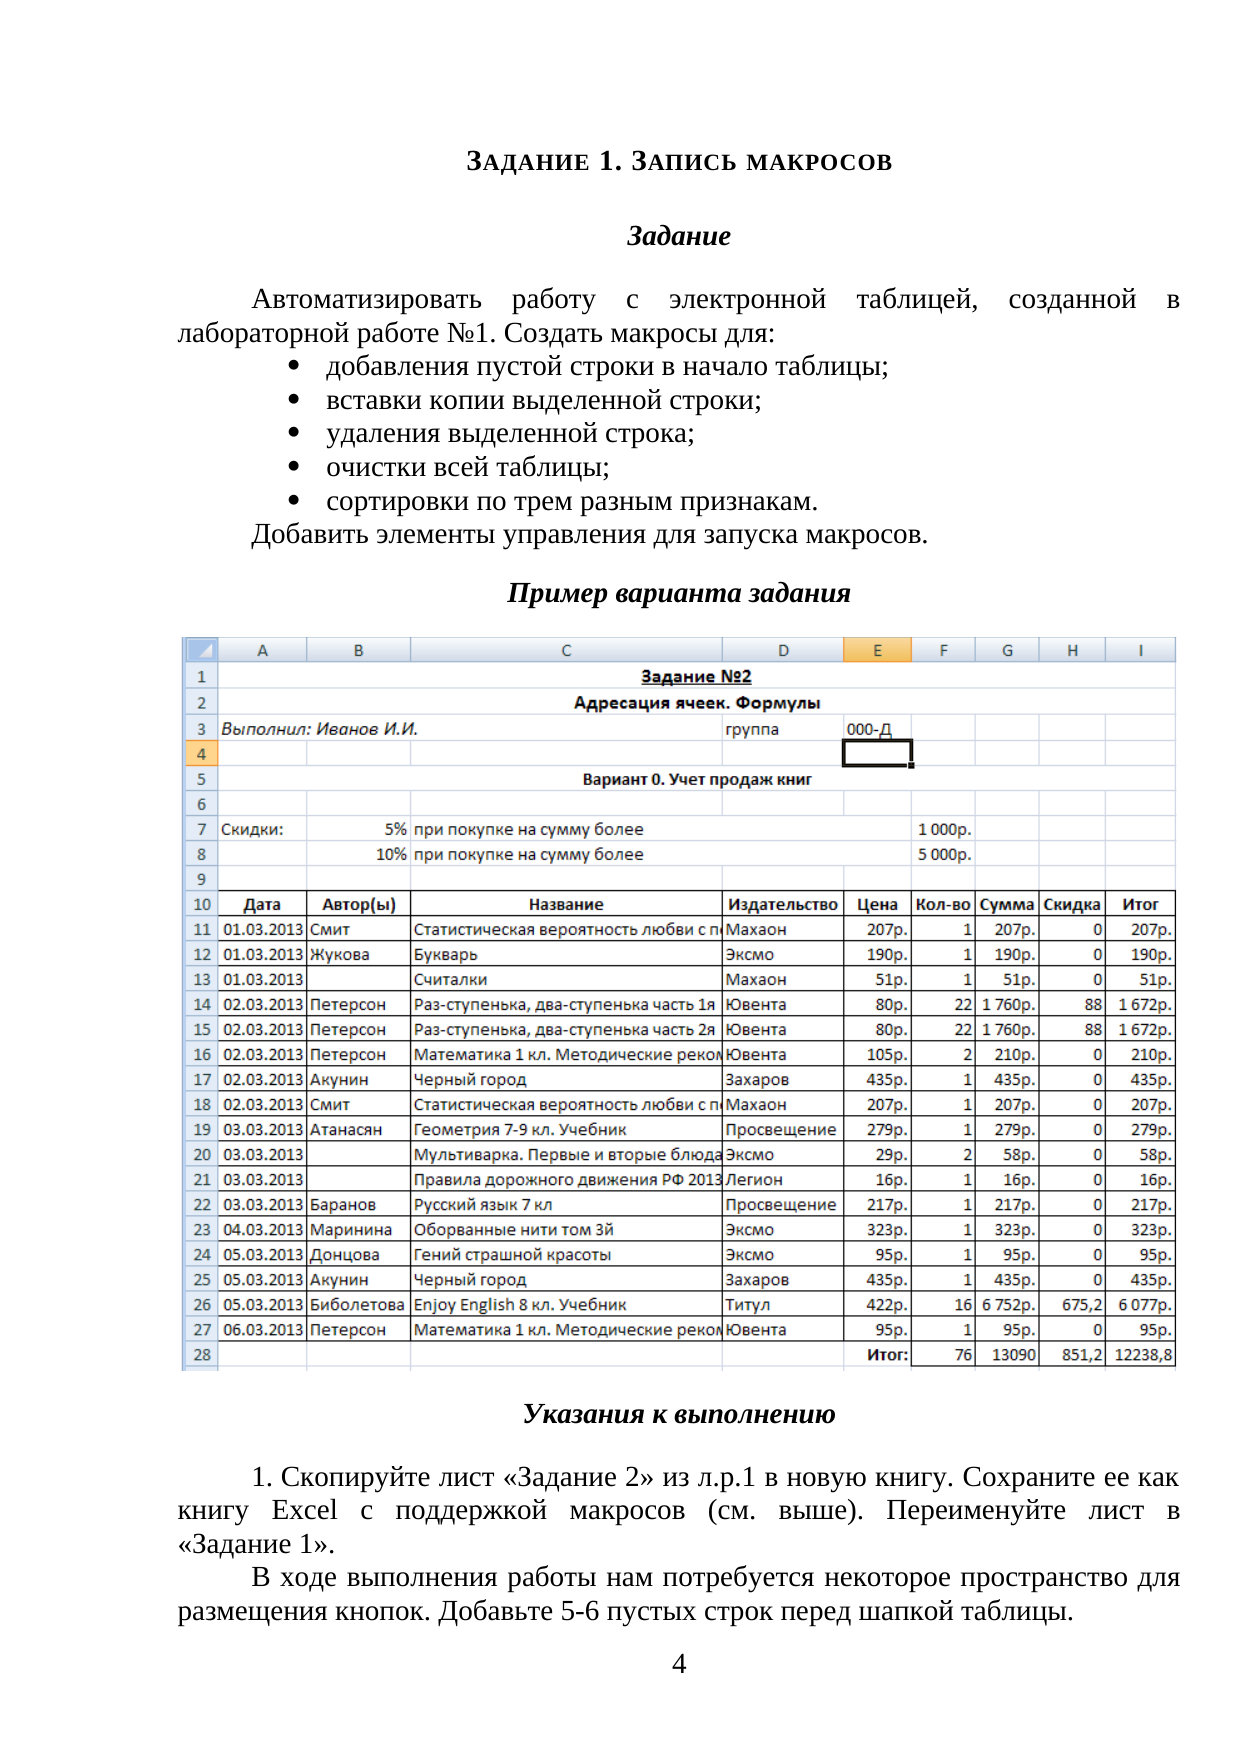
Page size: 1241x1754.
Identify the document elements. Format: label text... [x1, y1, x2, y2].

subtitle Задание [177, 218, 1181, 252]
list вставки копии выделенной строки; [288, 382, 1181, 416]
picture [181, 637, 1177, 1371]
list добавления пустой строки в начало таблицы; [288, 348, 1181, 382]
text В ходе выполнения работы нам потребуется некоторое пространство для размещения кнопок. Добавьте 5-6 пустых строк перед шапкой таблицы. [177, 1559, 1181, 1626]
list удаления выделенной строка; [288, 416, 1181, 449]
subtitle Запись макросов [177, 143, 1181, 177]
list Скопируйте лист «Задание 2» из л.р.1 в новую книгу. Сохраните ее как книгу Excel с поддержкой макросов (см. выше). Переименуйте лист в «Задание 1». [177, 1459, 1181, 1559]
subtitle Пример варианта задания [177, 575, 1181, 609]
text Автоматизировать работу с электронной таблицей, созданной в лабораторной работе №1. Создать макросы для: [177, 281, 1181, 348]
text Добавить элементы управления для запуска макросов. [177, 517, 1181, 550]
subtitle Указания к выполнению [177, 1396, 1181, 1429]
list очистки всей таблицы; [288, 449, 1181, 483]
list сортировки по трем разным признакам. [288, 483, 1181, 517]
